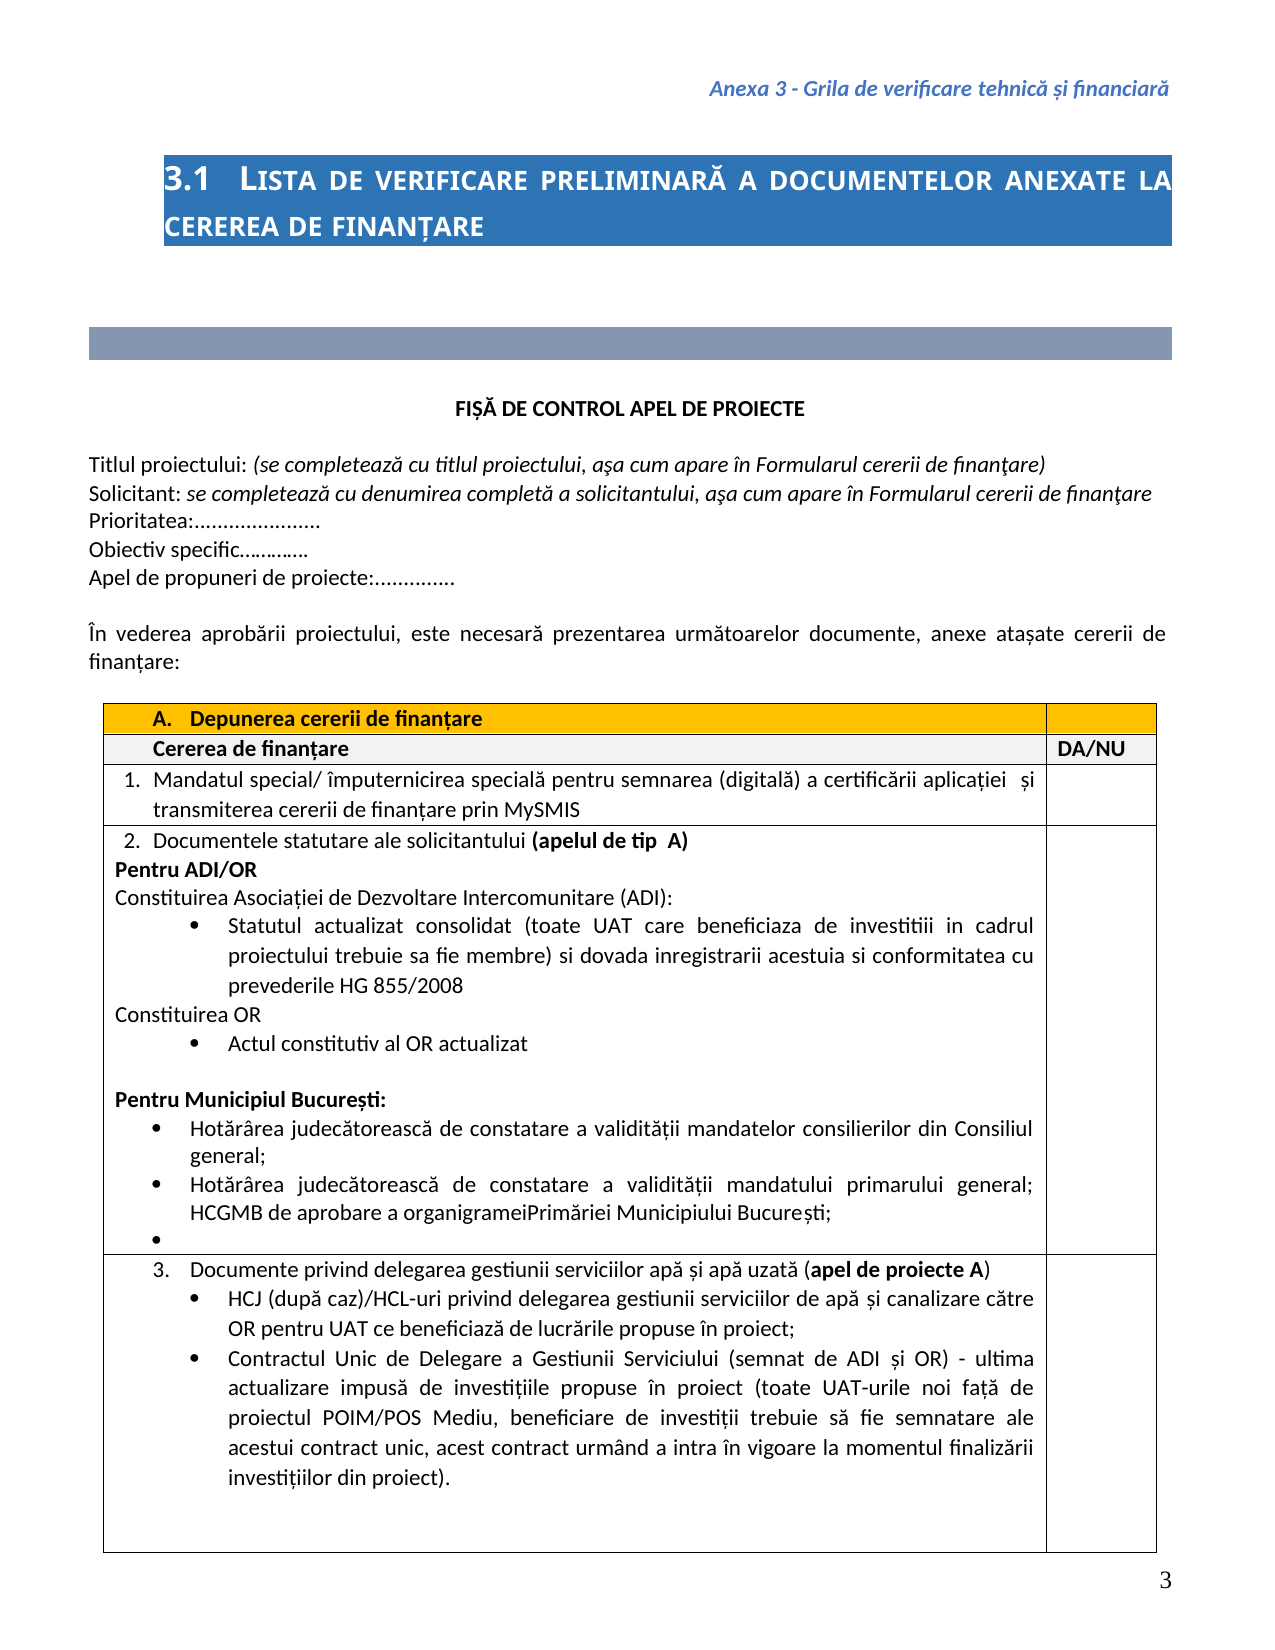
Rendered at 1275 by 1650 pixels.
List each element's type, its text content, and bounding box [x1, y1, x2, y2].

table_cell Cererea de finanțare [104, 735, 1046, 764]
text Solicitant: se completează cu denumirea completă a solicitantului, aşa cum apare în Formularul cererii de finanţare [89, 479, 1172, 507]
text Prioritatea:...................... [89, 507, 1172, 535]
table_cell Documentele statutare ale solicitantului (apelul de tip A) Pentru ADI/OR Constituirea Asociaţiei de Dezvoltare Intercomunitare (ADI): Statutul actualizat consolidat (toate UAT care beneficiaza de investitiii in cadrul proiectului trebuie sa fie membre) si dovada inregistrarii acestuia si conformitatea cu prevederile HG 855/2008 Constituirea OR Actul constitutiv al OR actualizat Pentru Municipiul București: Hotărârea judecătorească de constatare a validității mandatelor consilierilor din Consiliul general; Hotărârea judecătorească de constatare a validității mandatului primarului general; HCGMB de aprobare a organigrameiPrimăriei Municipiului București; [104, 826, 1046, 1254]
text Obiectiv specific…………. [89, 535, 1172, 563]
table_header [1047, 704, 1156, 733]
table_cell [1047, 826, 1156, 1254]
table_header Depunerea cererii de finanțare [104, 704, 1046, 733]
text Titlul proiectului: (se completează cu titlul proiectului, aşa cum apare în Formularul cererii de finanţare) [89, 451, 1172, 479]
text FIȘĂ DE CONTROL APEL DE PROIECTE [89, 394, 1172, 423]
subtitle 3.1 Lista de verificare preliminară a documentelor anexate la cererea de finanțare [164, 155, 1172, 246]
text Apel de propuneri de proiecte:.............. [89, 563, 1172, 591]
text În vederea aprobării proiectului, este necesară prezentarea următoarelor documente, anexe ataşate cererii de finanţare: [89, 619, 1168, 675]
table_cell [1047, 765, 1156, 825]
table_cell Documente privind delegarea gestiunii serviciilor apă și apă uzată (apel de proiecte A) HCJ (după caz)/HCL-uri privind delegarea gestiunii serviciilor de apă și canalizare către OR pentru UAT ce beneficiază de lucrările propuse în proiect; Contractul Unic de Delegare a Gestiunii Serviciului (semnat de ADI și OR) - ultima actualizare impusă de investițiile propuse în proiect (toate UAT-urile noi față de proiectul POIM/POS Mediu, beneficiare de investiții trebuie să fie semnatare ale acestui contract unic, acest contract urmând a intra în vigoare la momentul finalizării investițiilor din proiect). [104, 1255, 1046, 1552]
table_cell Mandatul special/ împuternicirea specială pentru semnarea (digitală) a certificării aplicației și transmiterea cererii de finanțare prin MySMIS [104, 765, 1046, 825]
table_cell [1047, 1255, 1156, 1552]
table_cell DA/NU [1047, 735, 1156, 764]
